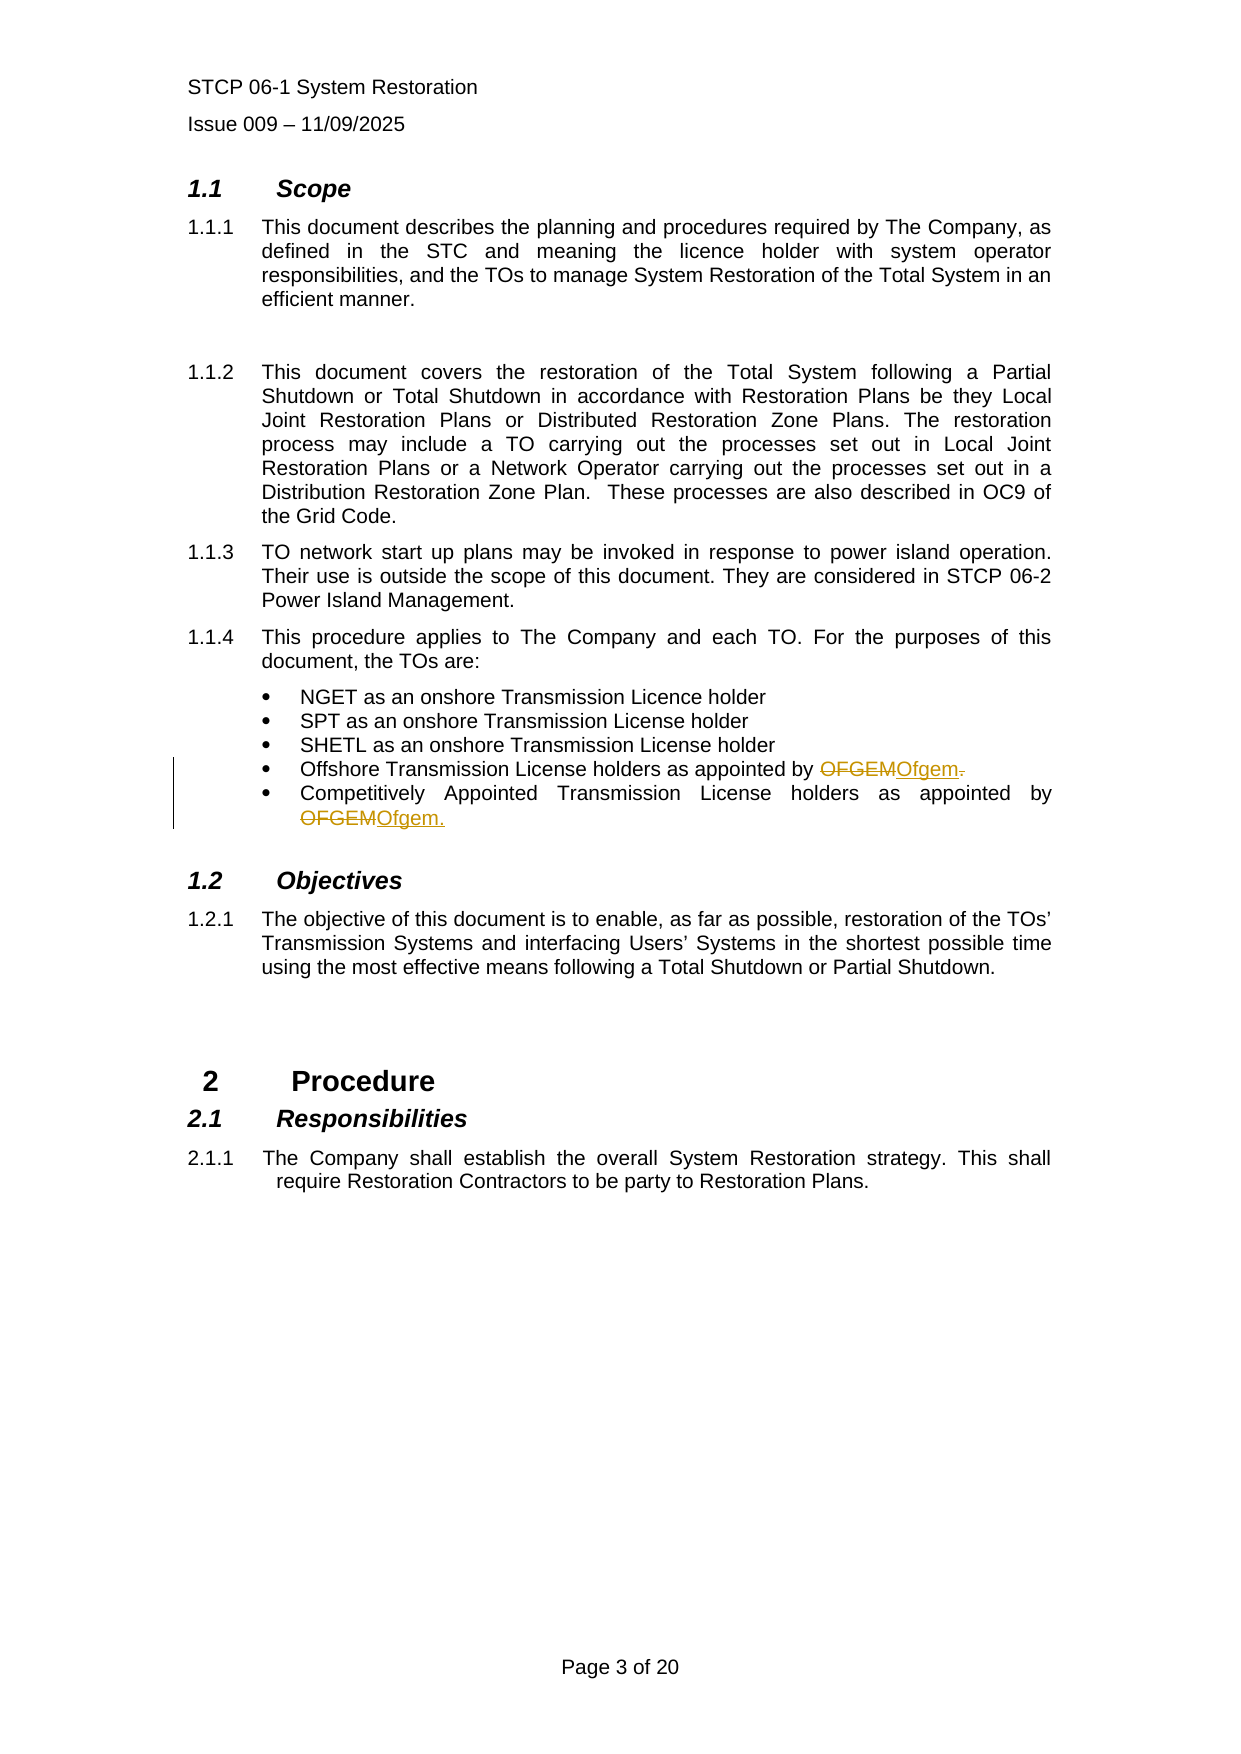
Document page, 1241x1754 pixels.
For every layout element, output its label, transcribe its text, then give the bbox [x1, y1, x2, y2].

subtitle SHETL as an onshore Transmission License holder [262, 733, 1053, 757]
subtitle This procedure applies to The Company and each TO. For the purposes of this document, the TOs are: [187, 624, 1053, 672]
subtitle Scope [187, 174, 1053, 203]
subtitle This document describes the planning and procedures required by The Company, as defined in the STC and meaning the licence holder with system operator responsibilities, and the TOs to manage System Restoration of the Total System in an efficient manner. [187, 215, 1053, 311]
subtitle SPT as an onshore Transmission License holder [262, 709, 1053, 733]
subtitle Procedure [202, 1064, 1053, 1098]
subtitle TO network start up plans may be invoked in response to power island operation. Their use is outside the scope of this document. They are considered in STCP 06-2 Power Island Management. [187, 540, 1053, 612]
subtitle This document covers the restoration of the Total System following a Partial Shutdown or Total Shutdown in accordance with Restoration Plans be they Local Joint Restoration Plans or Distributed Restoration Zone Plans. The restoration process may include a TO carrying out the processes set out in Local Joint Restoration Plans or a Network Operator carrying out the processes set out in a Distribution Restoration Zone Plan. These processes are also described in OC9 of the Grid Code. [187, 360, 1053, 528]
subtitle Objectives [187, 866, 1053, 894]
subtitle Offshore Transmission License holders as appointed by [262, 757, 1053, 781]
subtitle NGET as an onshore Transmission Licence holder [262, 685, 1053, 709]
subtitle The objective of this document is to enable, as far as possible, restoration of the TOs’ Transmission Systems and interfacing Users’ Systems in the shortest possible time using the most effective means following a Total Shutdown or Partial Shutdown. [187, 907, 1053, 979]
subtitle Responsibilities [187, 1104, 1053, 1133]
subtitle Competitively Appointed Transmission License holders as appointed by [262, 781, 1053, 829]
subtitle The Company shall establish the overall System Restoration strategy. This shall require Restoration Contractors to be party to Restoration Plans. [187, 1145, 1053, 1193]
